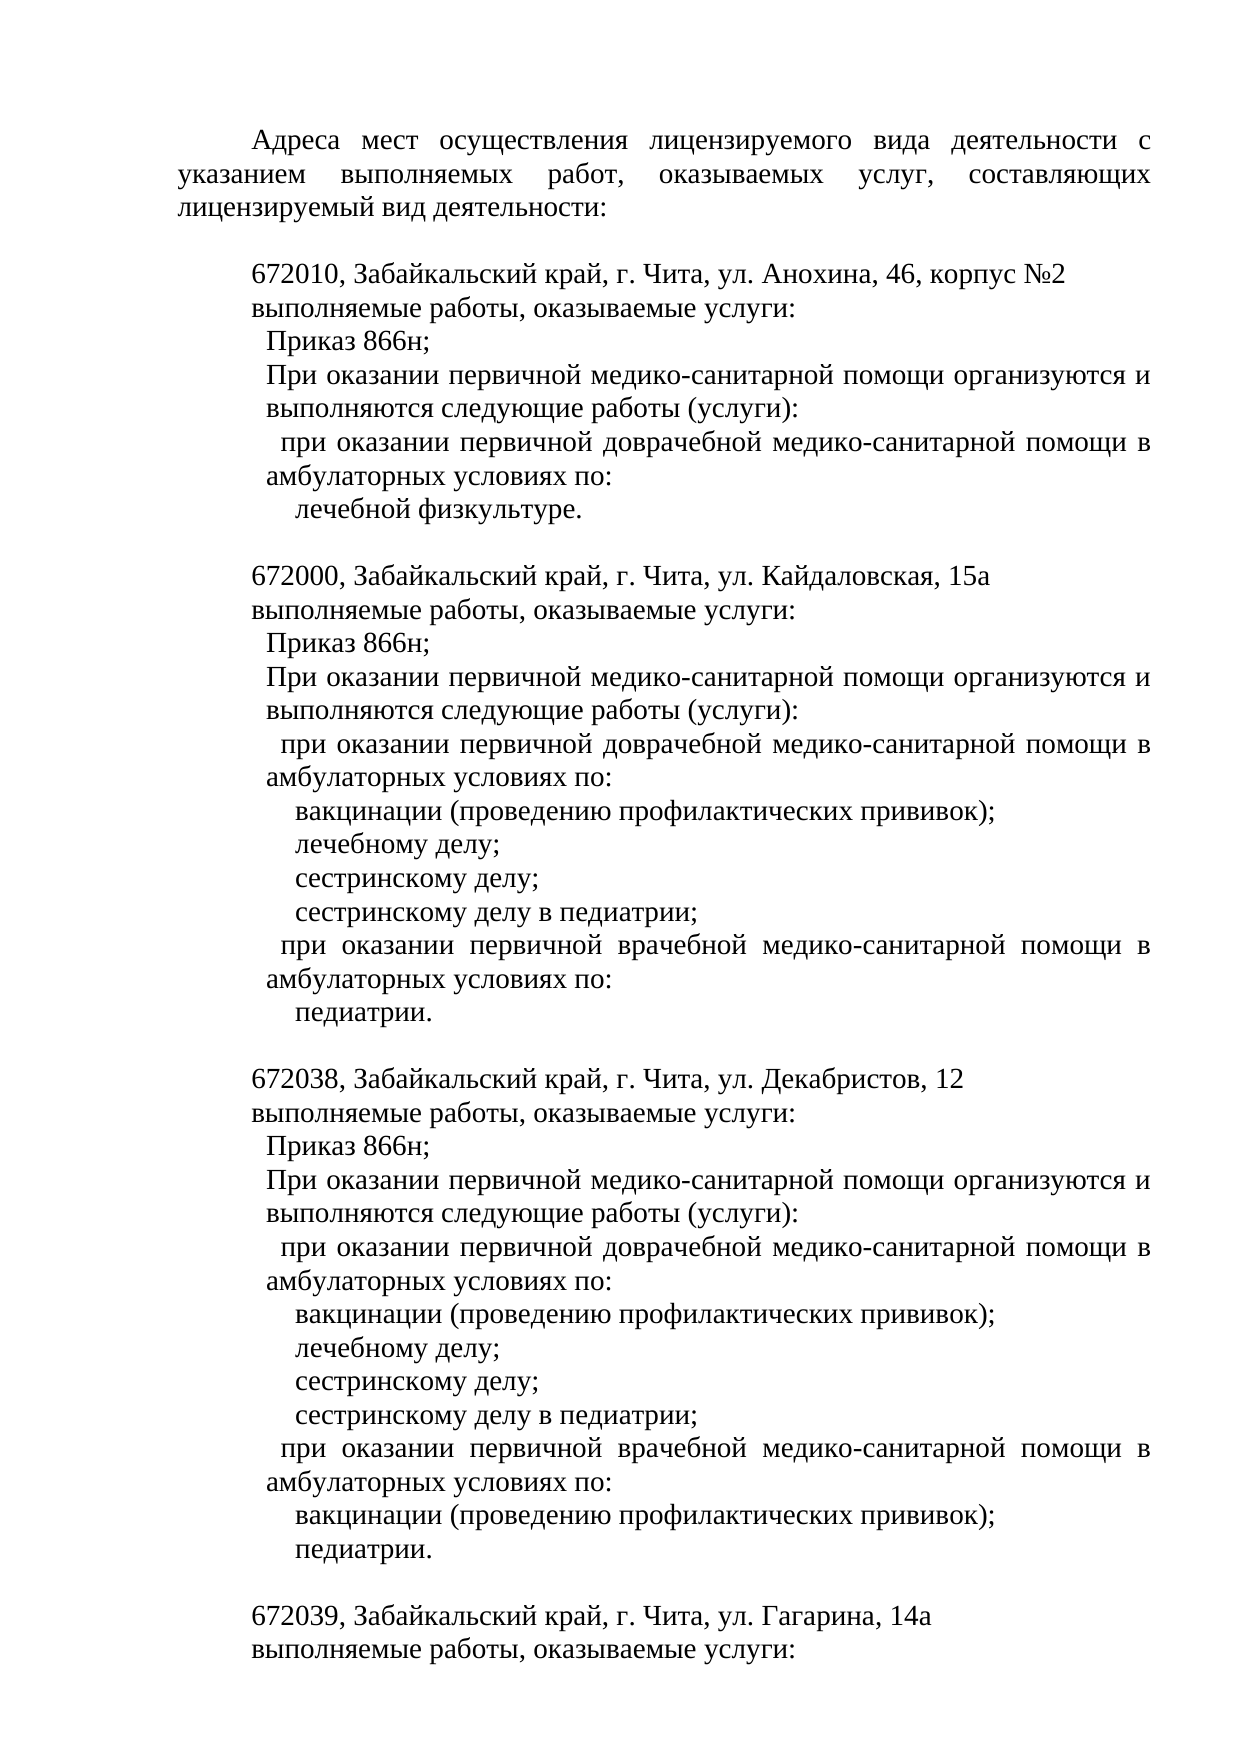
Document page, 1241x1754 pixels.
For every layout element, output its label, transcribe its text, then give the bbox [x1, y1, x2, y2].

text Приказ 866н; [266, 323, 1152, 357]
text педиатрии. [266, 1531, 1152, 1564]
text При оказании первичной медико-санитарной помощи организуются и выполняются следующие работы (услуги): [266, 357, 1152, 424]
text сестринскому делу; [266, 1363, 1152, 1397]
text сестринскому делу в педиатрии; [266, 894, 1152, 927]
text вакцинации (проведению профилактических прививок); [266, 793, 1152, 827]
text лечебной физкультуре. [266, 491, 1152, 525]
text Приказ 866н; [266, 625, 1152, 659]
text при оказании первичной доврачебной медико-санитарной помощи в амбулаторных условиях по: [266, 424, 1152, 491]
text сестринскому делу в педиатрии; [266, 1397, 1152, 1430]
text при оказании первичной врачебной медико-санитарной помощи в амбулаторных условиях по: [266, 927, 1152, 994]
text 672010, Забайкальский край, г. Чита, ул. Анохина, 46, корпус №2 [251, 256, 1152, 290]
text при оказании первичной доврачебной медико-санитарной помощи в амбулаторных условиях по: [266, 1229, 1152, 1296]
text Приказ 866н; [266, 1128, 1152, 1162]
text 672039, Забайкальский край, г. Чита, ул. Гагарина, 14а [251, 1598, 1152, 1632]
text вакцинации (проведению профилактических прививок); [266, 1296, 1152, 1330]
text лечебному делу; [266, 827, 1152, 860]
text выполняемые работы, оказываемые услуги: [251, 592, 1152, 625]
text 672000, Забайкальский край, г. Чита, ул. Кайдаловская, 15а [251, 558, 1152, 592]
text при оказании первичной доврачебной медико-санитарной помощи в амбулаторных условиях по: [266, 726, 1152, 793]
text выполняемые работы, оказываемые услуги: [251, 290, 1152, 323]
text 672038, Забайкальский край, г. Чита, ул. Декабристов, 12 [251, 1061, 1152, 1095]
text При оказании первичной медико-санитарной помощи организуются и выполняются следующие работы (услуги): [266, 659, 1152, 726]
text вакцинации (проведению профилактических прививок); [266, 1497, 1152, 1531]
text при оказании первичной врачебной медико-санитарной помощи в амбулаторных условиях по: [266, 1430, 1152, 1497]
text Адреса мест осуществления лицензируемого вида деятельности с указанием выполняемых работ, оказываемых услуг, составляющих лицензируемый вид деятельности: [177, 122, 1152, 223]
text выполняемые работы, оказываемые услуги: [251, 1632, 1152, 1665]
text При оказании первичной медико-санитарной помощи организуются и выполняются следующие работы (услуги): [266, 1162, 1152, 1229]
text лечебному делу; [266, 1330, 1152, 1363]
text сестринскому делу; [266, 860, 1152, 894]
text педиатрии. [266, 994, 1152, 1028]
text выполняемые работы, оказываемые услуги: [251, 1095, 1152, 1128]
